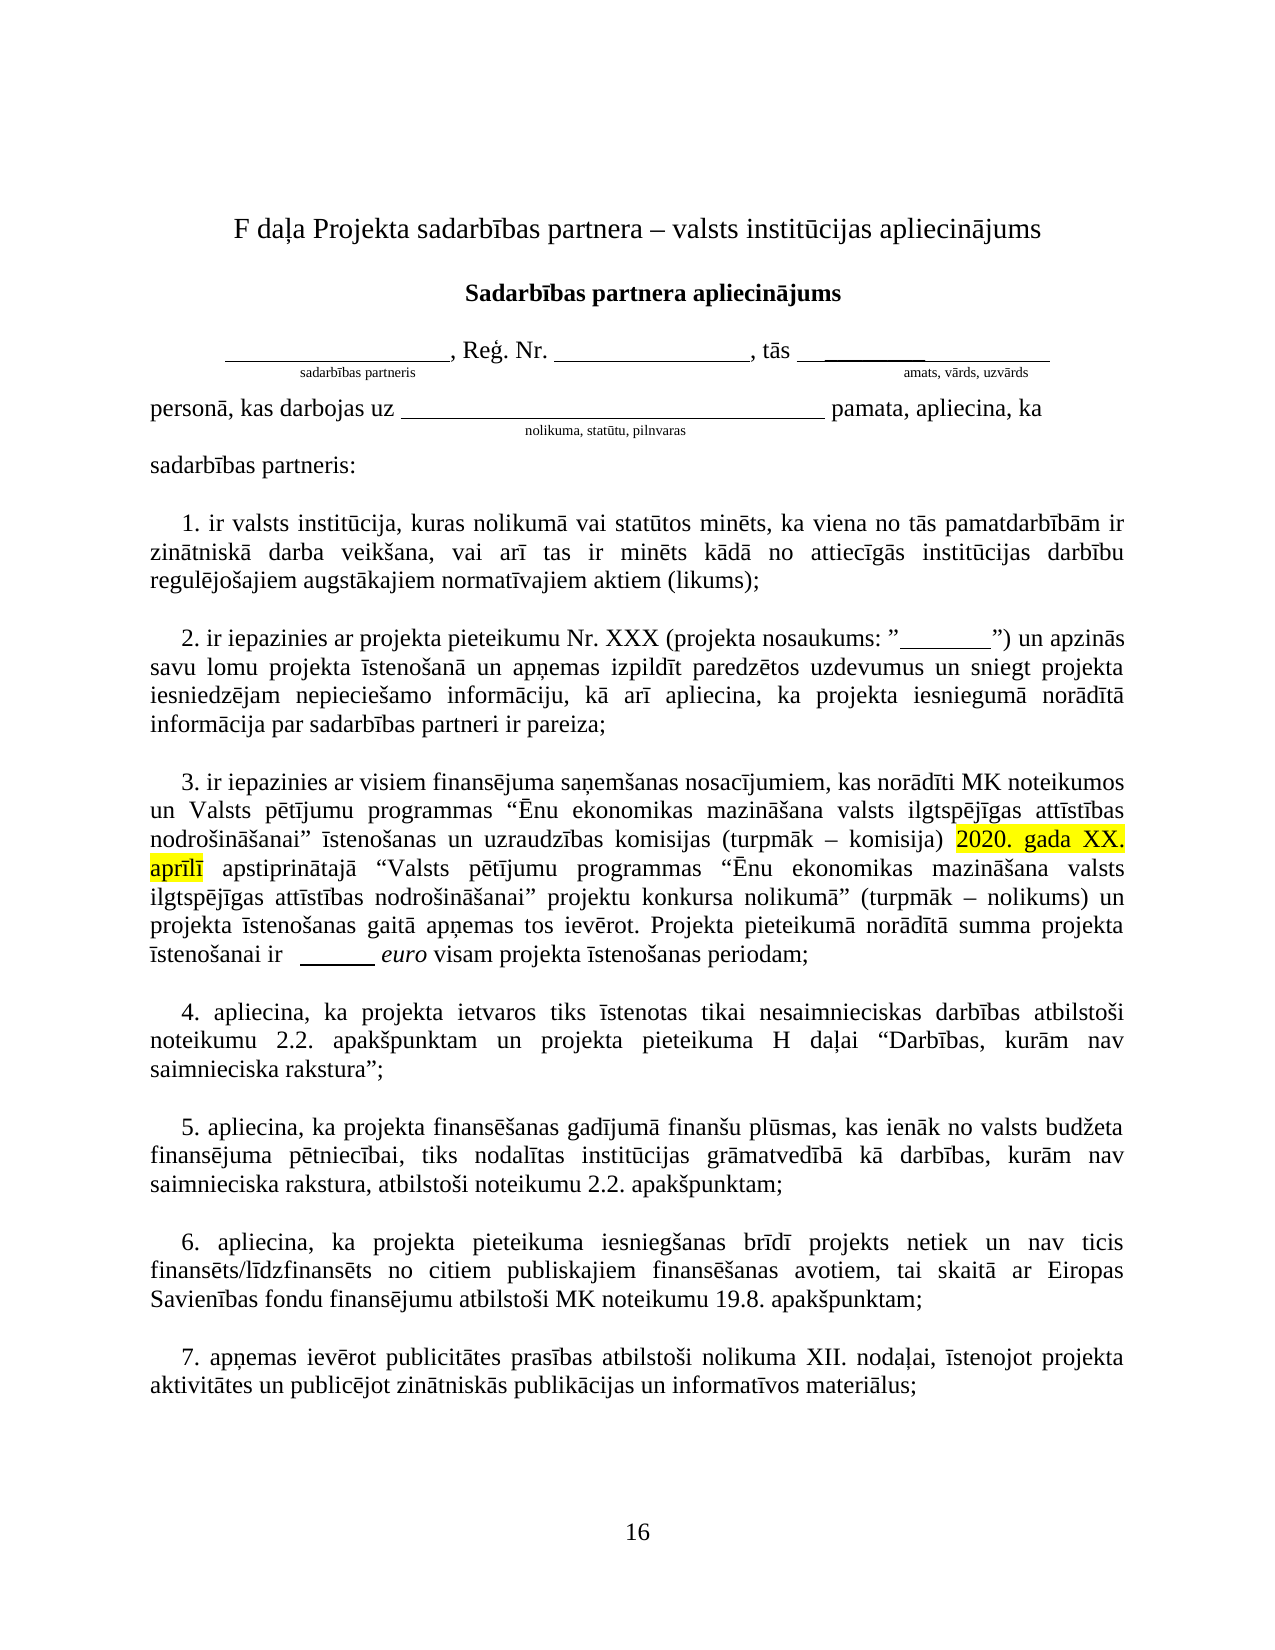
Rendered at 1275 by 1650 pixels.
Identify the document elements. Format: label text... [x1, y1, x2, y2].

text 5. apliecina, ka projekta finansēšanas gadījumā finanšu plūsmas, kas ienāk no valsts budžeta finansējuma pētniecībai, tiks nodalītas institūcijas grāmatvedībā kā darbības, kurām nav saimnieciska rakstura, atbilstoši noteikumu 2.2. apakšpunktam; [150, 1112, 1125, 1198]
text Sadarbības partnera apliecinājums [150, 278, 1125, 307]
text 2. ir iepazinies ar projekta pieteikumu Nr. XXX (projekta nosaukums: ” ”) un apzinās savu lomu projekta īstenošanā un apņemas izpildīt paredzētos uzdevumus un sniegt projekta iesniedzējam nepieciešamo informāciju, kā arī apliecina, ka projekta iesniegumā norādītā informācija par sadarbības partneri ir pareiza; [150, 623, 1125, 738]
text 3. ir iepazinies ar visiem finansējuma saņemšanas nosacījumiem, kas norādīti MK noteikumos un Valsts pētījumu programmas “Ēnu ekonomikas mazināšana valsts ilgtspējīgas attīstības nodrošināšanai” īstenošanas un uzraudzības komisijas (turpmāk – komisija) 2020. gada XX. aprīlī apstiprinātajā “Valsts pētījumu programmas “Ēnu ekonomikas mazināšana valsts ilgtspējīgas attīstības nodrošināšanai” projektu konkursa nolikumā” (turpmāk – nolikums) un projekta īstenošanas gaitā apņemas tos ievērot. Projekta pieteikumā norādītā summa projekta īstenošanai ir euro visam projekta īstenošanas periodam; [150, 767, 1125, 968]
text 1. ir valsts institūcija, kuras nolikumā vai statūtos minēts, ka viena no tās pamatdarbībām ir zinātniskā darba veikšana, vai arī tas ir minēts kādā no attiecīgās institūcijas darbību regulējošajiem augstākajiem normatīvajiem aktiem (likums); [150, 508, 1125, 594]
text , Reģ. Nr. , tās ________ [150, 336, 1125, 364]
text personā, kas darbojas uz pamata, apliecina, ka [150, 393, 1125, 422]
text 6. apliecina, ka projekta pieteikuma iesniegšanas brīdī projekts netiek un nav ticis finansēts/līdzfinansēts no citiem publiskajiem finansēšanas avotiem, tai skaitā ar Eiropas Savienības fondu finansējumu atbilstoši MK noteikumu 19.8. apakšpunktam; [150, 1227, 1125, 1313]
subtitle F daļa Projekta sadarbības partnera – valsts institūcijas apliecinājums [150, 211, 1125, 245]
text 7. apņemas ievērot publicitātes prasības atbilstoši nolikuma XII. nodaļai, īstenojot projekta aktivitātes un publicējot zinātniskās publikācijas un informatīvos materiālus; [150, 1342, 1125, 1399]
text 4. apliecina, ka projekta ietvaros tiks īstenotas tikai nesaimnieciskas darbības atbilstoši noteikumu 2.2. apakšpunktam un projekta pieteikuma H daļai “Darbības, kurām nav saimnieciska rakstura”; [150, 997, 1125, 1083]
text nolikuma, statūtu, pilnvaras [450, 422, 1125, 451]
text sadarbības partneris amats, vārds, uzvārds [150, 364, 1125, 393]
text sadarbības partneris: [150, 451, 1125, 479]
